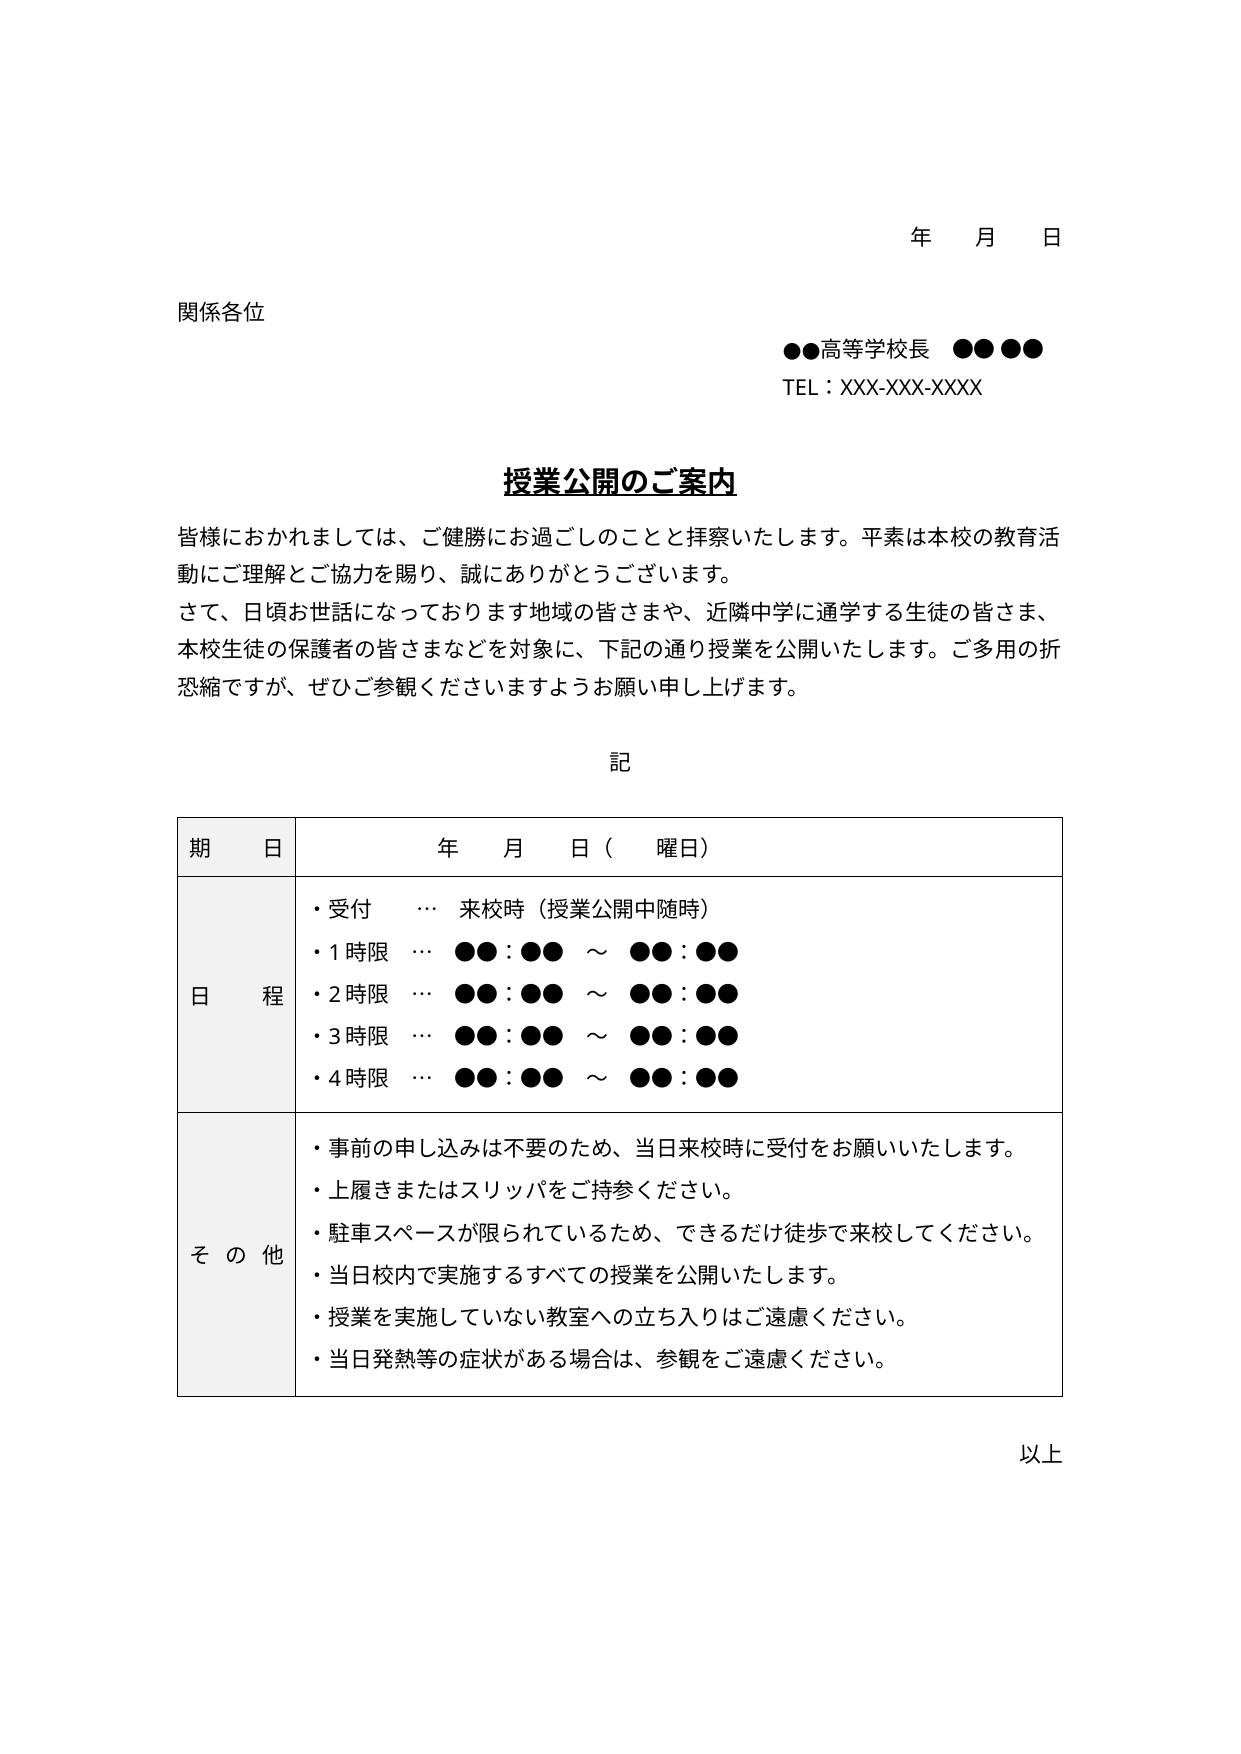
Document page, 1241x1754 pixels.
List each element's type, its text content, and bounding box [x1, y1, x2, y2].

table_cell その他 [178, 1113, 295, 1396]
table_cell ・受付 … 来校時（授業公開中随時） ・1時限 … ●●：●● ～ ●●：●● ・2時限 … ●●：●● ～ ●●：●● ・3時限 … ●●：●● ～ ●●：●● ・4時限 … ●●：●● ～ ●●：●● [296, 877, 1062, 1112]
text さて、日頃お世話になっております地域の皆さまや、近隣中学に通学する生徒の皆さま、本校生徒の保護者の皆さまなどを対象に、下記の通り授業を公開いたします。ご多用の折恐縮ですが、ぜひご参観くださいますようお願い申し上げます。 [177, 592, 1063, 704]
table_cell 日 程 [178, 877, 295, 1112]
text 関係各位 [177, 292, 1063, 329]
subtitle 記 [177, 742, 1063, 779]
text ●●高等学校長 ●● ●● [177, 329, 1063, 367]
text 皆様におかれましては、ご健勝にお過ごしのことと拝察いたします。平素は本校の教育活動にご理解とご協力を賜り、誠にありがとうございます。 [177, 517, 1063, 592]
table_header 期 日 [178, 818, 295, 876]
text 年 月 日 [177, 217, 1063, 254]
text TEL：XXX-XXX-XXXX [177, 367, 1063, 404]
table_header 年 月 日（ 曜日） [296, 818, 1062, 876]
table_cell ・事前の申し込みは不要のため、当日来校時に受付をお願いいたします。 ・上履きまたはスリッパをご持参ください。 ・駐車スペースが限られているため、できるだけ徒歩で来校してください。 ・当日校内で実施するすべての授業を公開いたします。 ・授業を実施していない教室への立ち入りはご遠慮ください。 ・当日発熱等の症状がある場合は、参観をご遠慮ください。 [296, 1113, 1062, 1396]
text 授業公開のご案内 [177, 442, 1063, 517]
text 以上 [177, 1434, 1063, 1472]
